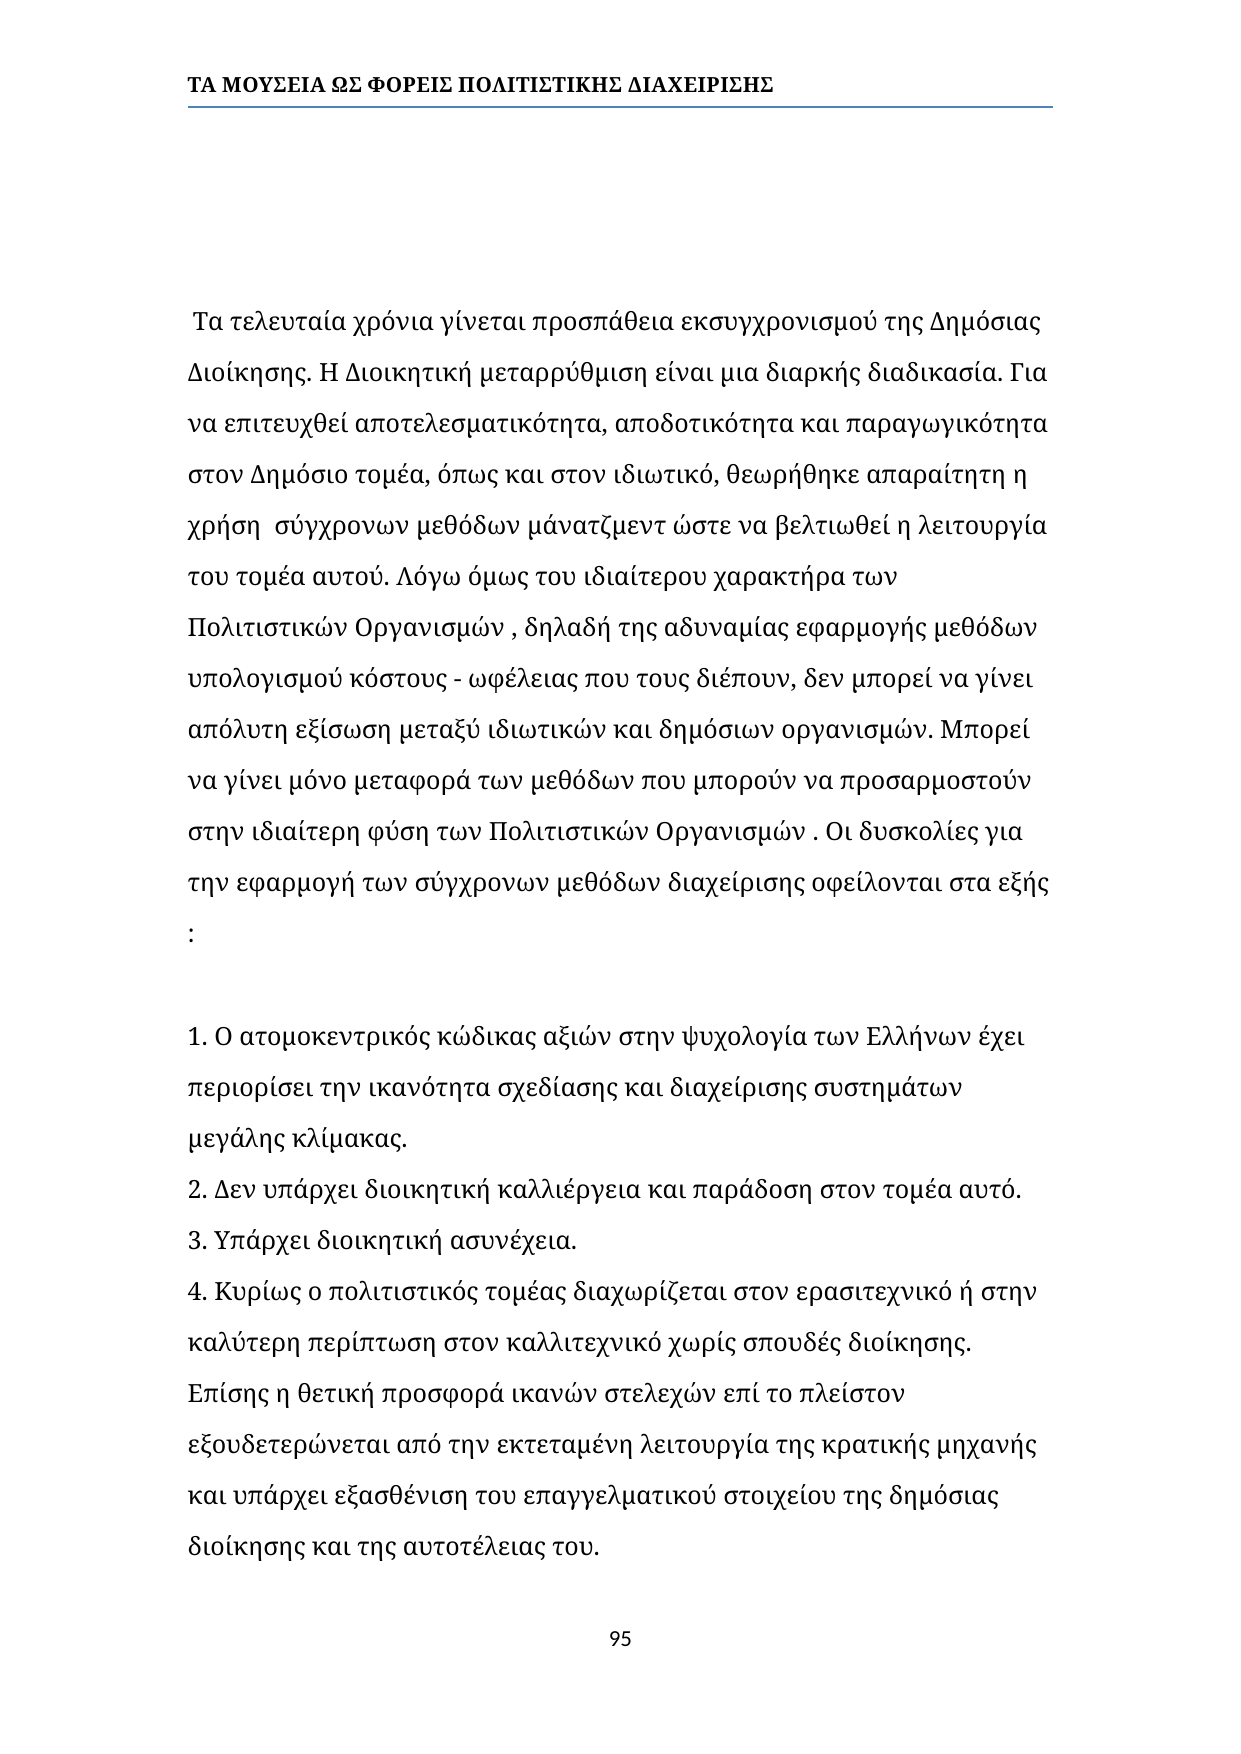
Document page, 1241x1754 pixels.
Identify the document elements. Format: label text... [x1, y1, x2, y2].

text 3. Υπάρχει διοικητική ασυνέχεια. [187, 1222, 1053, 1256]
text 4. Κυρίως ο πολιτιστικός τομέας διαχωρίζεται στον ερασιτεχνικό ή στην καλύτερη περίπτωση στον καλλιτεχνικό χωρίς σπουδές διοίκησης. Επίσης η θετική προσφορά ικανών στελεχών επί το πλείστον εξουδετερώνεται από την εκτεταμένη λειτουργία της κρατικής μηχανής και υπάρχει εξασθένιση του επαγγελματικού στοιχείου της δημόσιας διοίκησης και της αυτοτέλειας του. [187, 1273, 1053, 1563]
text 2. Δεν υπάρχει διοικητική καλλιέργεια και παράδοση στον τομέα αυτό. [187, 1171, 1053, 1205]
text 1. Ο ατομοκεντρικός κώδικας αξιών στην ψυχολογία των Ελλήνων έχει περιορίσει την ικανότητα σχεδίασης και διαχείρισης συστημάτων μεγάλης κλίμακας. [187, 1018, 1053, 1154]
text Τα τελευταία χρόνια γίνεται προσπάθεια εκσυγχρονισμού της Δημόσιας Διοίκησης. Η Διοικητική μεταρρύθμιση είναι μια διαρκής διαδικασία. Για να επιτευχθεί αποτελεσματικότητα, αποδοτικότητα και παραγωγικότητα στον Δημόσιο τομέα, όπως και στον ιδιωτικό, θεωρήθηκε απαραίτητη η χρήση σύγχρονων μεθόδων μάνατζμεντ ώστε να βελτιωθεί η λειτουργία του τομέα αυτού. Λόγω όμως του ιδιαίτερου χαρακτήρα των Πολιτιστικών Οργανισμών , δηλαδή της αδυναμίας εφαρμογής μεθόδων υπολογισμού κόστους - ωφέλειας που τους διέπουν, δεν μπορεί να γίνει απόλυτη εξίσωση μεταξύ ιδιωτικών και δημόσιων οργανισμών. Μπορεί να γίνει μόνο μεταφορά των μεθόδων που μπορούν να προσαρμοστούν στην ιδιαίτερη φύση των Πολιτιστικών Οργανισμών . Οι δυσκολίες για την εφαρμογή των σύγχρονων μεθόδων διαχείρισης οφείλονται στα εξής : [187, 167, 1053, 950]
